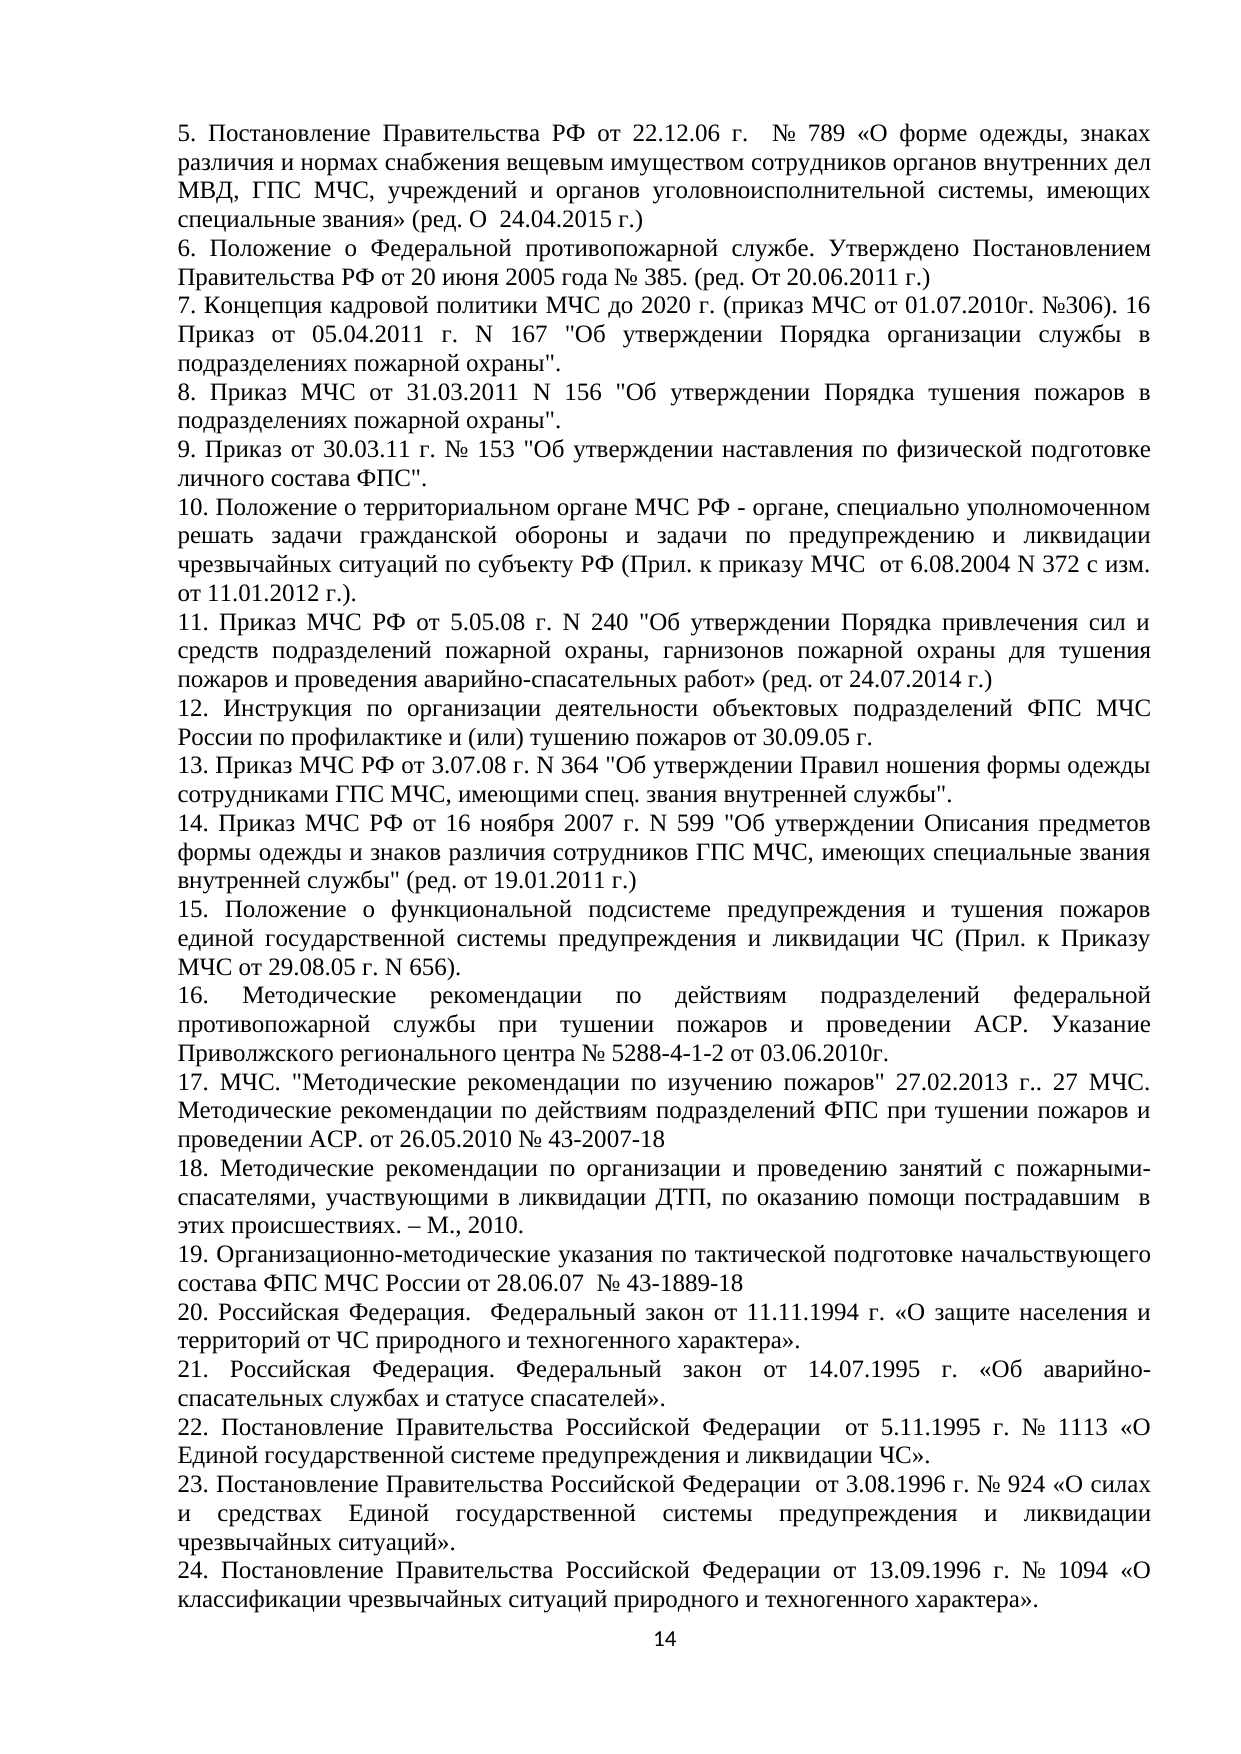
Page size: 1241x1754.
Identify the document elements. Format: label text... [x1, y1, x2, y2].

text 15. Положение о функциональной подсистеме предупреждения и тушения пожаров единой государственной системы предупреждения и ликвидации ЧС (Прил. к Приказу МЧС от 29.08.05 г. N 656). [177, 894, 1152, 981]
text 24. Постановление Правительства Российской Федерации от 13.09.1996 г. № 1094 «О классификации чрезвычайных ситуаций природного и техногенного характера». [177, 1556, 1152, 1613]
text 21. Российская Федерация. Федеральный закон от 14.07.1995 г. «Об аварийно-спасательных службах и статусе спасателей». [177, 1354, 1152, 1412]
text 19. Организационно-методические указания по тактической подготовке начальствующего состава ФПС МЧС России от 28.06.07 № 43-1889-18 [177, 1239, 1152, 1297]
text 13. Приказ МЧС РФ от 3.07.08 г. N 364 "Об утверждении Правил ношения формы одежды сотрудниками ГПС МЧС, имеющими спец. звания внутренней службы". [177, 751, 1152, 808]
text 20. Российская Федерация. Федеральный закон от 11.11.1994 г. «О защите населения и территорий от ЧС природного и техногенного характера». [177, 1297, 1152, 1354]
text 6. Положение о Федеральной противопожарной службе. Утверждено Постановлением Правительства РФ от 20 июня 2005 года № 385. (ред. От 20.06.2011 г.) [177, 233, 1152, 291]
text 11. Приказ МЧС РФ от 5.05.08 г. N 240 "Об утверждении Порядка привлечения сил и средств подразделений пожарной охраны, гарнизонов пожарной охраны для тушения пожаров и проведения аварийно-спасательных работ» (ред. от 24.07.2014 г.) [177, 607, 1152, 693]
text 12. Инструкция по организации деятельности объектовых подразделений ФПС МЧС России по профилактике и (или) тушению пожаров от 30.09.05 г. [177, 693, 1152, 751]
text 17. МЧС. "Методические рекомендации по изучению пожаров" 27.02.2013 г.. 27 МЧС. Методические рекомендации по действиям подразделений ФПС при тушении пожаров и проведении АСР. от 26.05.2010 № 43-2007-18 [177, 1067, 1152, 1153]
text 5. Постановление Правительства РФ от 22.12.06 г. № 789 «О форме одежды, знаках различия и нормах снабжения вещевым имуществом сотрудников органов внутренних дел МВД, ГПС МЧС, учреждений и органов уголовноисполнительной системы, имеющих специальные звания» (ред. О 24.04.2015 г.) [177, 118, 1152, 233]
text 22. Постановление Правительства Российской Федерации от 5.11.1995 г. № 1113 «О Единой государственной системе предупреждения и ликвидации ЧС». [177, 1412, 1152, 1469]
text 7. Концепция кадровой политики МЧС до 2020 г. (приказ МЧС от 01.07.2010г. №306). 16 Приказ от 05.04.2011 г. N 167 "Об утверждении Порядка организации службы в подразделениях пожарной охраны". [177, 291, 1152, 377]
text 10. Положение о территориальном органе МЧС РФ - органе, специально уполномоченном решать задачи гражданской обороны и задачи по предупреждению и ликвидации чрезвычайных ситуаций по субъекту РФ (Прил. к приказу МЧС от 6.08.2004 N 372 с изм. от 11.01.2012 г.). [177, 492, 1152, 607]
text 16. Методические рекомендации по действиям подразделений федеральной противопожарной службы при тушении пожаров и проведении АСР. Указание Приволжского регионального центра № 5288-4-1-2 от 03.06.2010г. [177, 981, 1152, 1067]
text 9. Приказ от 30.03.11 г. № 153 "Об утверждении наставления по физической подготовке личного состава ФПС". [177, 434, 1152, 492]
text 18. Методические рекомендации по организации и проведению занятий с пожарными-спасателями, участвующими в ликвидации ДТП, по оказанию помощи пострадавшим в этих происшествиях. – М., 2010. [177, 1153, 1152, 1239]
text 23. Постановление Правительства Российской Федерации от 3.08.1996 г. № 924 «О силах и средствах Единой государственной системы предупреждения и ликвидации чрезвычайных ситуаций». [177, 1469, 1152, 1556]
text 14. Приказ МЧС РФ от 16 ноября 2007 г. N 599 "Об утверждении Описания предметов формы одежды и знаков различия сотрудников ГПС МЧС, имеющих специальные звания внутренней службы" (ред. от 19.01.2011 г.) [177, 808, 1152, 894]
text 8. Приказ МЧС от 31.03.2011 N 156 "Об утверждении Порядка тушения пожаров в подразделениях пожарной охраны". [177, 377, 1152, 434]
